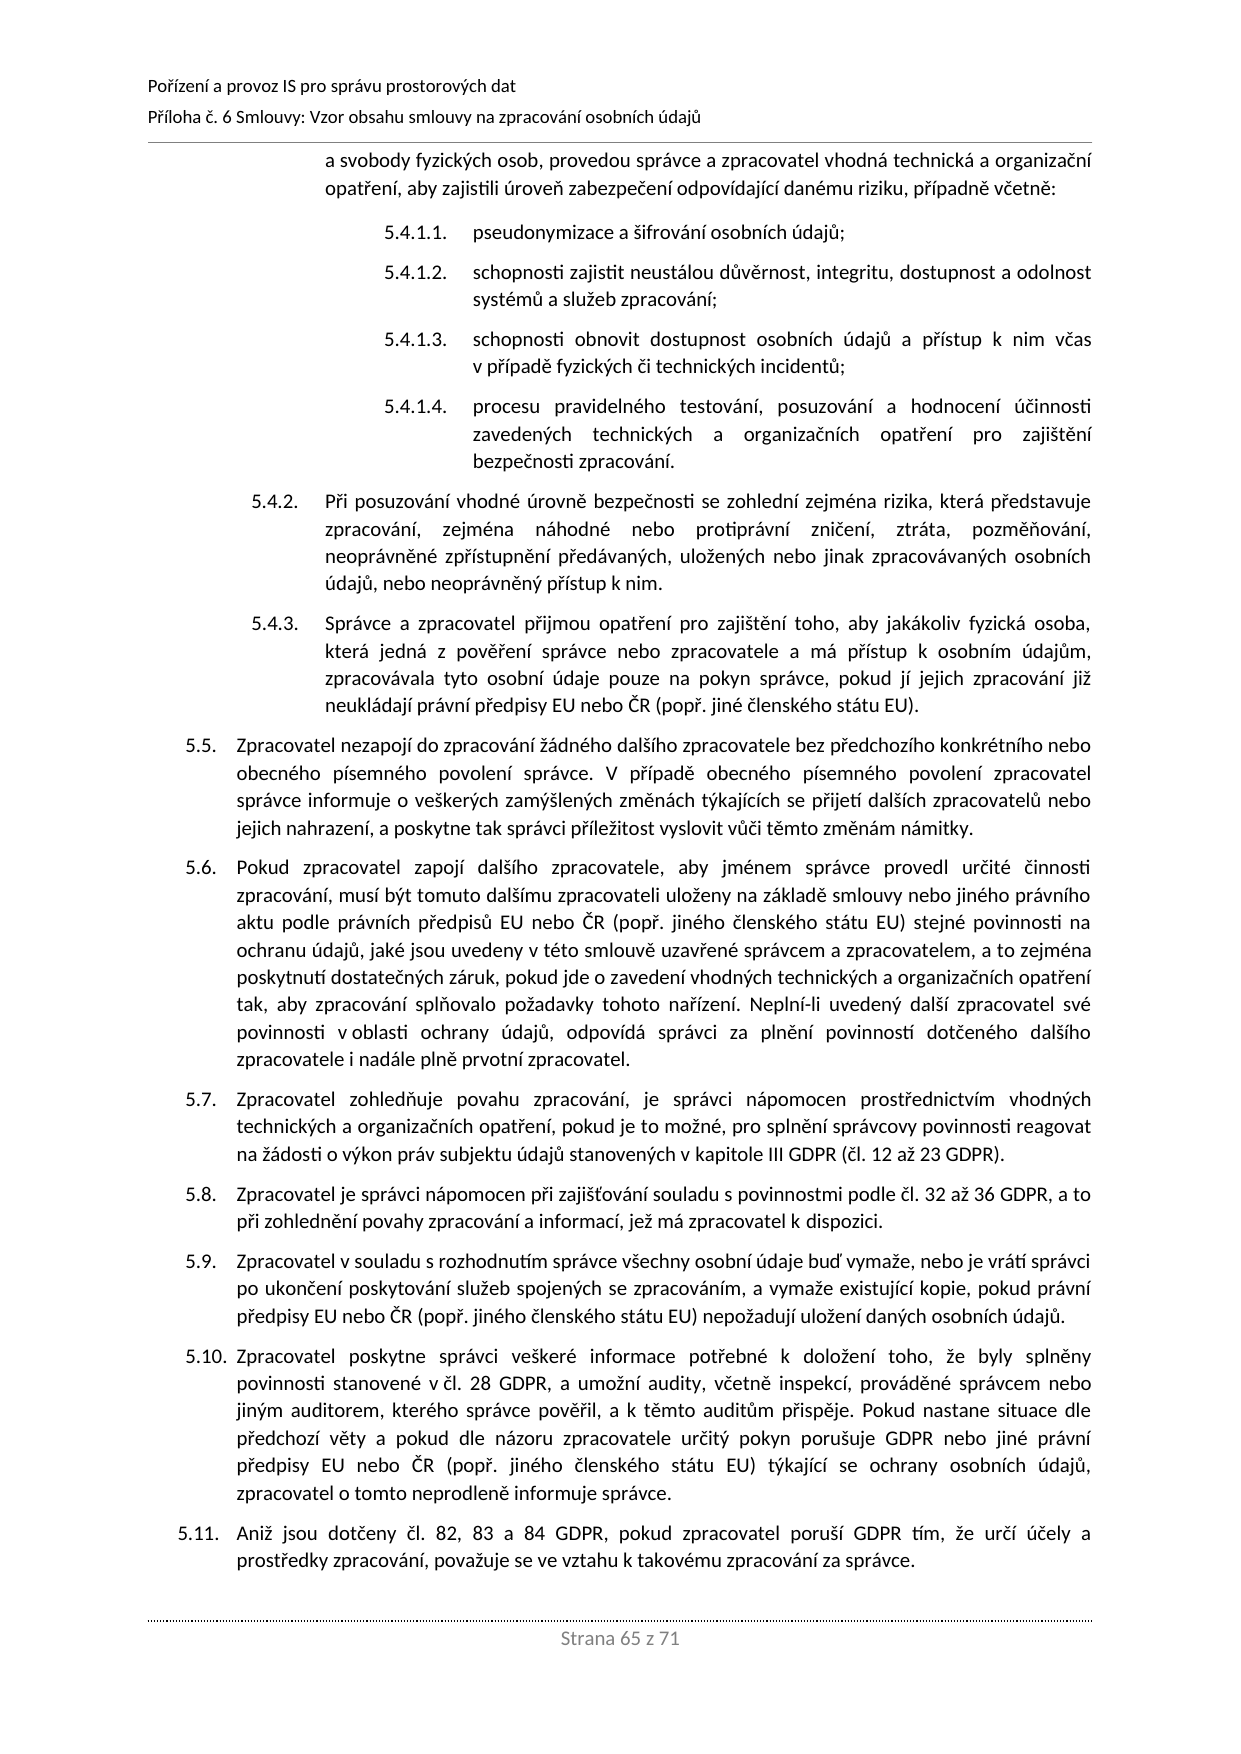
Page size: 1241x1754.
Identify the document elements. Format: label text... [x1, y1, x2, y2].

list pseudonymizace a šifrování osobních údajů; [384, 219, 1092, 244]
list Zpracovatel zohledňuje povahu zpracování, je správci nápomocen prostřednictvím vhodných technických a organizačních opatření, pokud je to možné, pro splnění správcovy povinnosti reagovat na žádosti o výkon práv subjektu údajů stanovených v kapitole III GDPR (čl. 12 až 23 GDPR). [185, 1086, 1092, 1166]
list Zpracovatel v souladu s rozhodnutím správce všechny osobní údaje buď vymaže, nebo je vrátí správci po ukončení poskytování služeb spojených se zpracováním, a vymaže existující kopie, pokud právní předpisy EU nebo ČR (popř. jiného členského státu EU) nepožadují uložení daných osobních údajů. [185, 1248, 1092, 1328]
list Správce a zpracovatel přijmou opatření pro zajištění toho, aby jakákoliv fyzická osoba, která jedná z pověření správce nebo zpracovatele a má přístup k osobním údajům, zpracovávala tyto osobní údaje pouze na pokyn správce, pokud jí jejich zpracování již neukládají právní předpisy EU nebo ČR (popř. jiné členského státu EU). [251, 610, 1092, 718]
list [251, 148, 1092, 201]
list schopnosti obnovit dostupnost osobních údajů a přístup k nim včas v případě fyzických či technických incidentů; [384, 326, 1092, 379]
list Pokud zpracovatel zapojí dalšího zpracovatele, aby jménem správce provedl určité činnosti zpracování, musí být tomuto dalšímu zpracovateli uloženy na základě smlouvy nebo jiného právního aktu podle právních předpisů EU nebo ČR (popř. jiného členského státu EU) stejné povinnosti na ochranu údajů, jaké jsou uvedeny v této smlouvě uzavřené správcem a zpracovatelem, a to zejména poskytnutí dostatečných záruk, pokud jde o zavedení vhodných technických a organizačních opatření tak, aby zpracování splňovalo požadavky tohoto nařízení. Neplní-li uvedený další zpracovatel své povinnosti v oblasti ochrany údajů, odpovídá správci za plnění povinností dotčeného dalšího zpracovatele i nadále plně prvotní zpracovatel. [185, 854, 1092, 1072]
list Zpracovatel je správci nápomocen při zajišťování souladu s povinnostmi podle čl. 32 až 36 GDPR, a to při zohlednění povahy zpracování a informací, jež má zpracovatel k dispozici. [185, 1181, 1092, 1234]
list Zpracovatel nezapojí do zpracování žádného dalšího zpracovatele bez předchozího konkrétního nebo obecného písemného povolení správce. V případě obecného písemného povolení zpracovatel správce informuje o veškerých zamýšlených změnách týkajících se přijetí dalších zpracovatelů nebo jejich nahrazení, a poskytne tak správci příležitost vyslovit vůči těmto změnám námitky. [185, 732, 1092, 840]
list procesu pravidelného testování, posuzování a hodnocení účinnosti zavedených technických a organizačních opatření pro zajištění bezpečnosti zpracování. [384, 394, 1092, 474]
list Aniž jsou dotčeny čl. 82, 83 a 84 GDPR, pokud zpracovatel poruší GDPR tím, že určí účely a prostředky zpracování, považuje se ve vztahu k takovému zpracování za správce. [177, 1520, 1092, 1573]
list Při posuzování vhodné úrovně bezpečnosti se zohlední zejména rizika, která představuje zpracování, zejména náhodné nebo protiprávní zničení, ztráta, pozměňování, neoprávněné zpřístupnění předávaných, uložených nebo jinak zpracovávaných osobních údajů, nebo neoprávněný přístup k nim. [251, 488, 1092, 596]
list Zpracovatel poskytne správci veškeré informace potřebné k doložení toho, že byly splněny povinnosti stanovené v čl. 28 GDPR, a umožní audity, včetně inspekcí, prováděné správcem nebo jiným auditorem, kterého správce pověřil, a k těmto auditům přispěje. Pokud nastane situace dle předchozí věty a pokud dle názoru zpracovatele určitý pokyn porušuje GDPR nebo jiné právní předpisy EU nebo ČR (popř. jiného členského státu EU) týkající se ochrany osobních údajů, zpracovatel o tomto neprodleně informuje správce. [185, 1343, 1092, 1505]
list schopnosti zajistit neustálou důvěrnost, integritu, dostupnost a odolnost systémů a služeb zpracování; [384, 259, 1092, 312]
